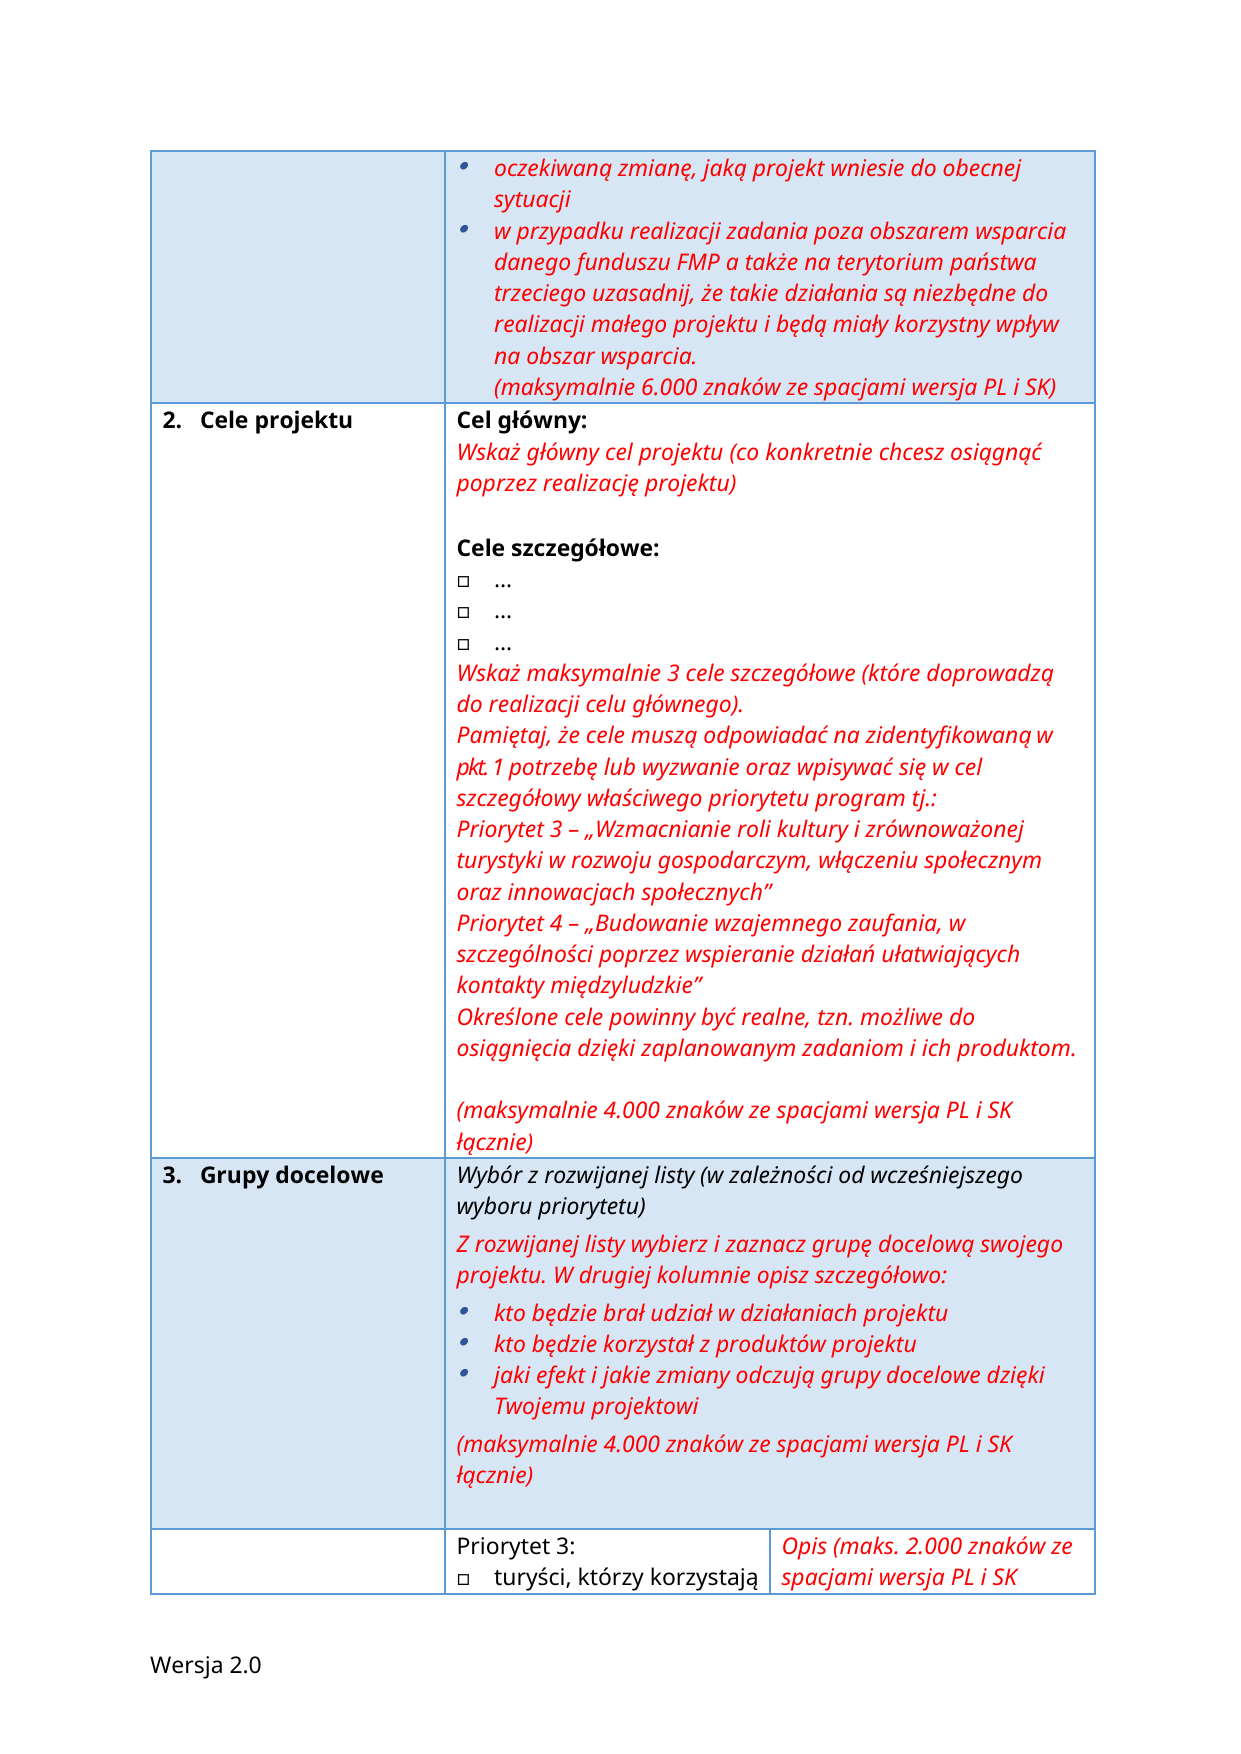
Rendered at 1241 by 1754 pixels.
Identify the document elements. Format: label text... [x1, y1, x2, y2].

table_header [446, 152, 1094, 402]
table_cell Cele projektu [152, 404, 444, 1157]
table_cell Wybór z rozwijanej listy (w zależności od wcześniejszego wyboru priorytetu) Z rozwijanej listy wybierz i zaznacz grupę docelową swojego projektu. W drugiej kolumnie opisz szczegółowo: kto będzie brał udział w działaniach projektu kto będzie korzystał z produktów projektu jaki efekt i jakie zmiany odczują grupy docelowe dzięki Twojemu projektowi (maksymalnie 4.000 znaków ze spacjami wersja PL i SK łącznie) [446, 1159, 1094, 1528]
table_cell Cel główny: Wskaż główny cel projektu (co konkretnie chcesz osiągnąć poprzez realizację projektu) Cele szczegółowe: … … … Wskaż maksymalnie 3 cele szczegółowe (które doprowadzą do realizacji celu głównego). Pamiętaj, że cele muszą odpowiadać na zidentyfikowaną w pkt. 1 potrzebę lub wyzwanie oraz wpisywać się w cel szczegółowy właściwego priorytetu program tj.: Priorytet 3 – „Wzmacnianie roli kultury i zrównoważonej turystyki w rozwoju gospodarczym, włączeniu społecznym oraz innowacjach społecznych” Priorytet 4 – „Budowanie wzajemnego zaufania, w szczególności poprzez wspieranie działań ułatwiających kontakty międzyludzkie” Określone cele powinny być realne, tzn. możliwe do osiągnięcia dzięki zaplanowanym zadaniom i ich produktom. (maksymalnie 4.000 znaków ze spacjami wersja PL i SK łącznie) [446, 404, 1094, 1157]
table_cell [152, 1530, 444, 1592]
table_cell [771, 1530, 1094, 1592]
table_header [152, 152, 444, 402]
table_cell Grupy docelowe [152, 1159, 444, 1528]
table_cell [446, 1530, 769, 1592]
